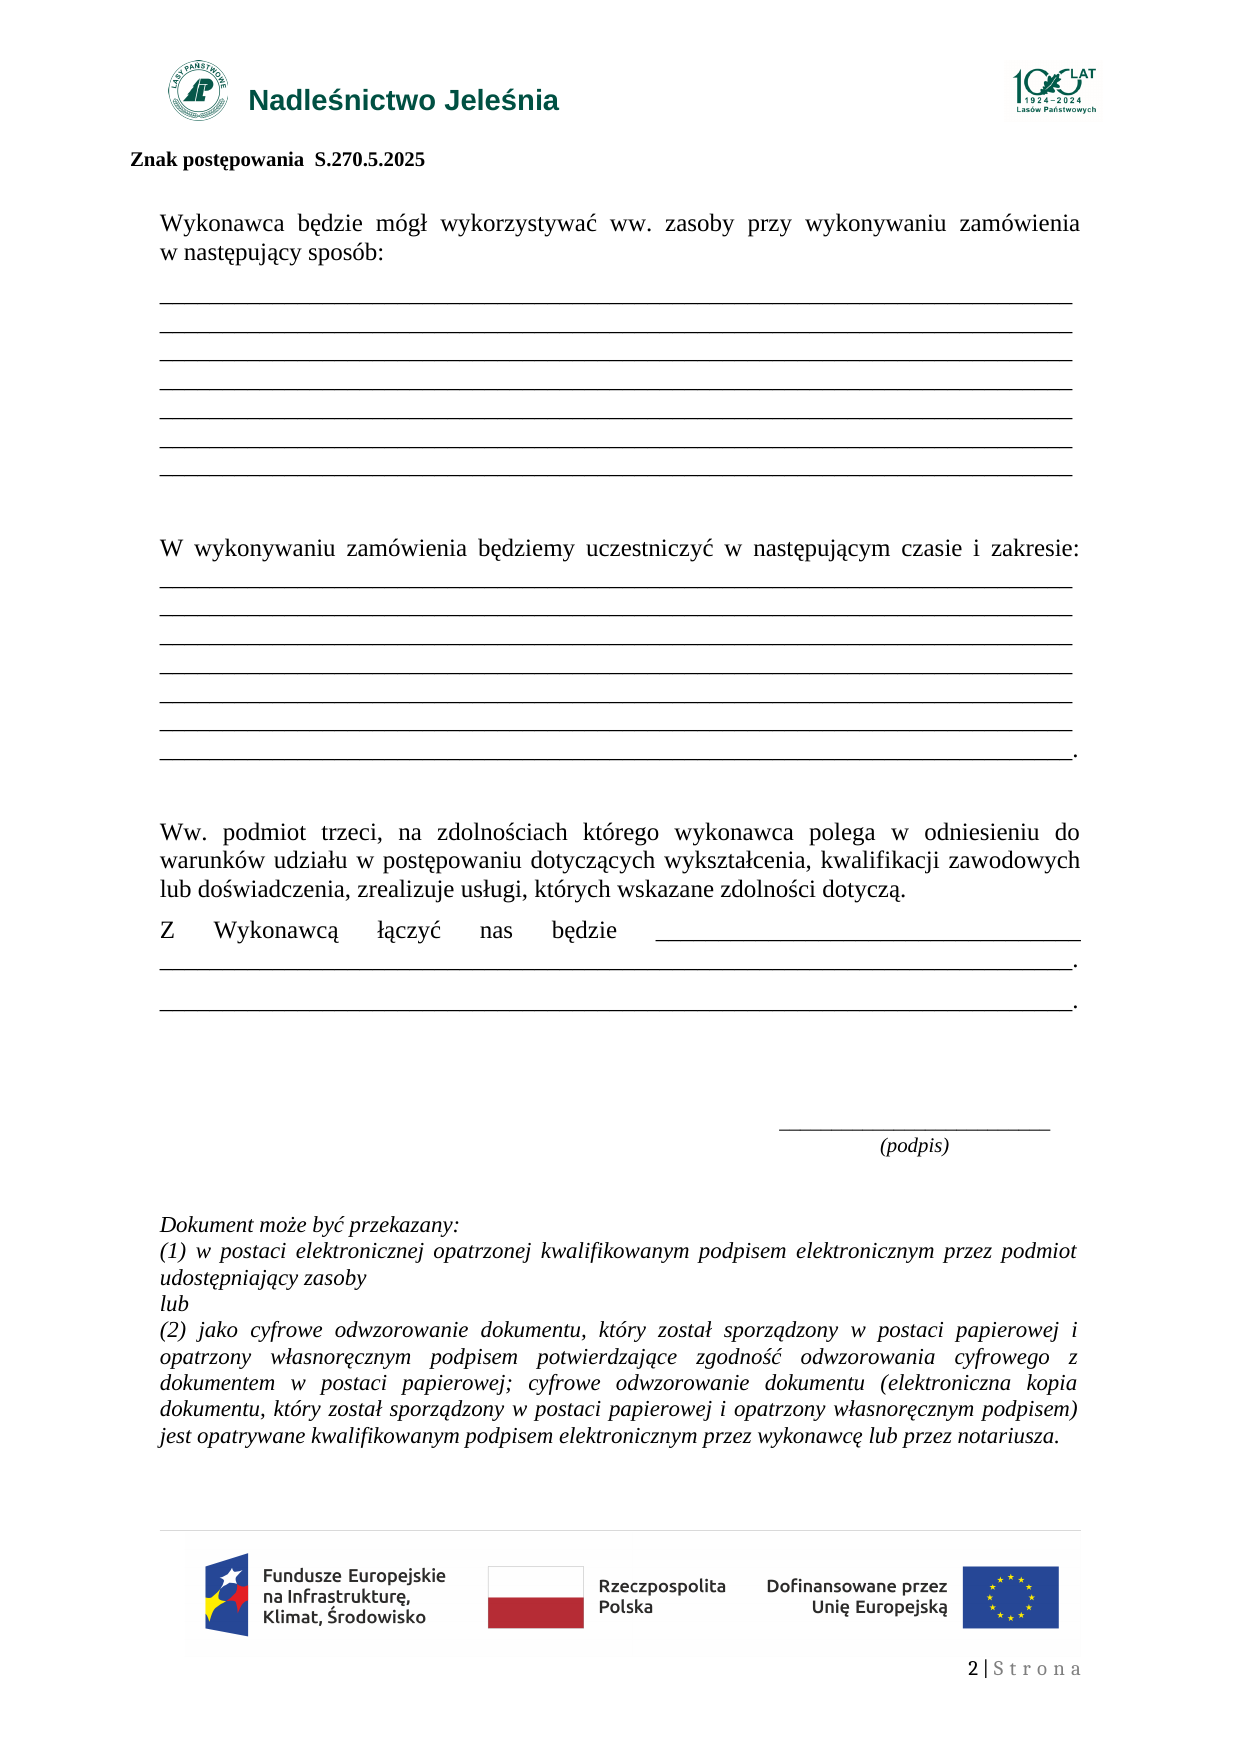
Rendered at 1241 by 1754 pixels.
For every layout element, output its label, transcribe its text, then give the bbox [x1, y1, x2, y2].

picture [1004, 60, 1104, 122]
text W wykonywaniu zamówienia będziemy uczestniczyć w następującym czasie i zakresie: _______________________________________________________________________________________________________________________________________________________________________________________________________________________________________________________________________________________________________________________________________________________________________________________________________________________________________________________________________________________________________________________________. [159, 533, 1081, 763]
text Dokument może być przekazany: (1) w postaci elektronicznej opatrzonej kwalifikowanym podpisem elektronicznym przez podmiot udostępniający zasoby lub (2) jako cyfrowe odwzorowanie dokumentu, który został sporządzony w postaci papierowej i opatrzony własnoręcznym podpisem potwierdzające zgodność odwzorowania cyfrowego z dokumentem w postaci papierowej; cyfrowe odwzorowanie dokumentu (elektroniczna kopia dokumentu, który został sporządzony w postaci papierowej i opatrzony własnoręcznym podpisem) jest opatrywane kwalifikowanym podpisem elektronicznym przez wykonawcę lub przez notariusza. [159, 1211, 1081, 1448]
text _________________________________________________________________________ ______________________________________________________________________________________________________________________________________________________________________________________________________________________________________________________________________________________________________________________________________________________________________________________________________________________________________________________ [159, 278, 1081, 479]
text Wykonawca będzie mógł wykorzystywać ww. zasoby przy wykonywaniu zamówienia w następujący sposób: [159, 208, 1081, 265]
text Z Wykonawcą łączyć nas będzie __________________________________ _________________________________________________________________________. [159, 915, 1081, 973]
text Ww. podmiot trzeci, na zdolnościach którego wykonawca polega w odniesieniu do warunków udziału w postępowaniu dotyczących wykształcenia, kwalifikacji zawodowych lub doświadczenia, zrealizuje usługi, których wskazane zdolności dotyczą. [159, 817, 1081, 903]
text _________________________________________________________________________. [159, 985, 1081, 1014]
picture [184, 1532, 1081, 1657]
text __________________________ (podpis) [750, 1109, 1081, 1157]
